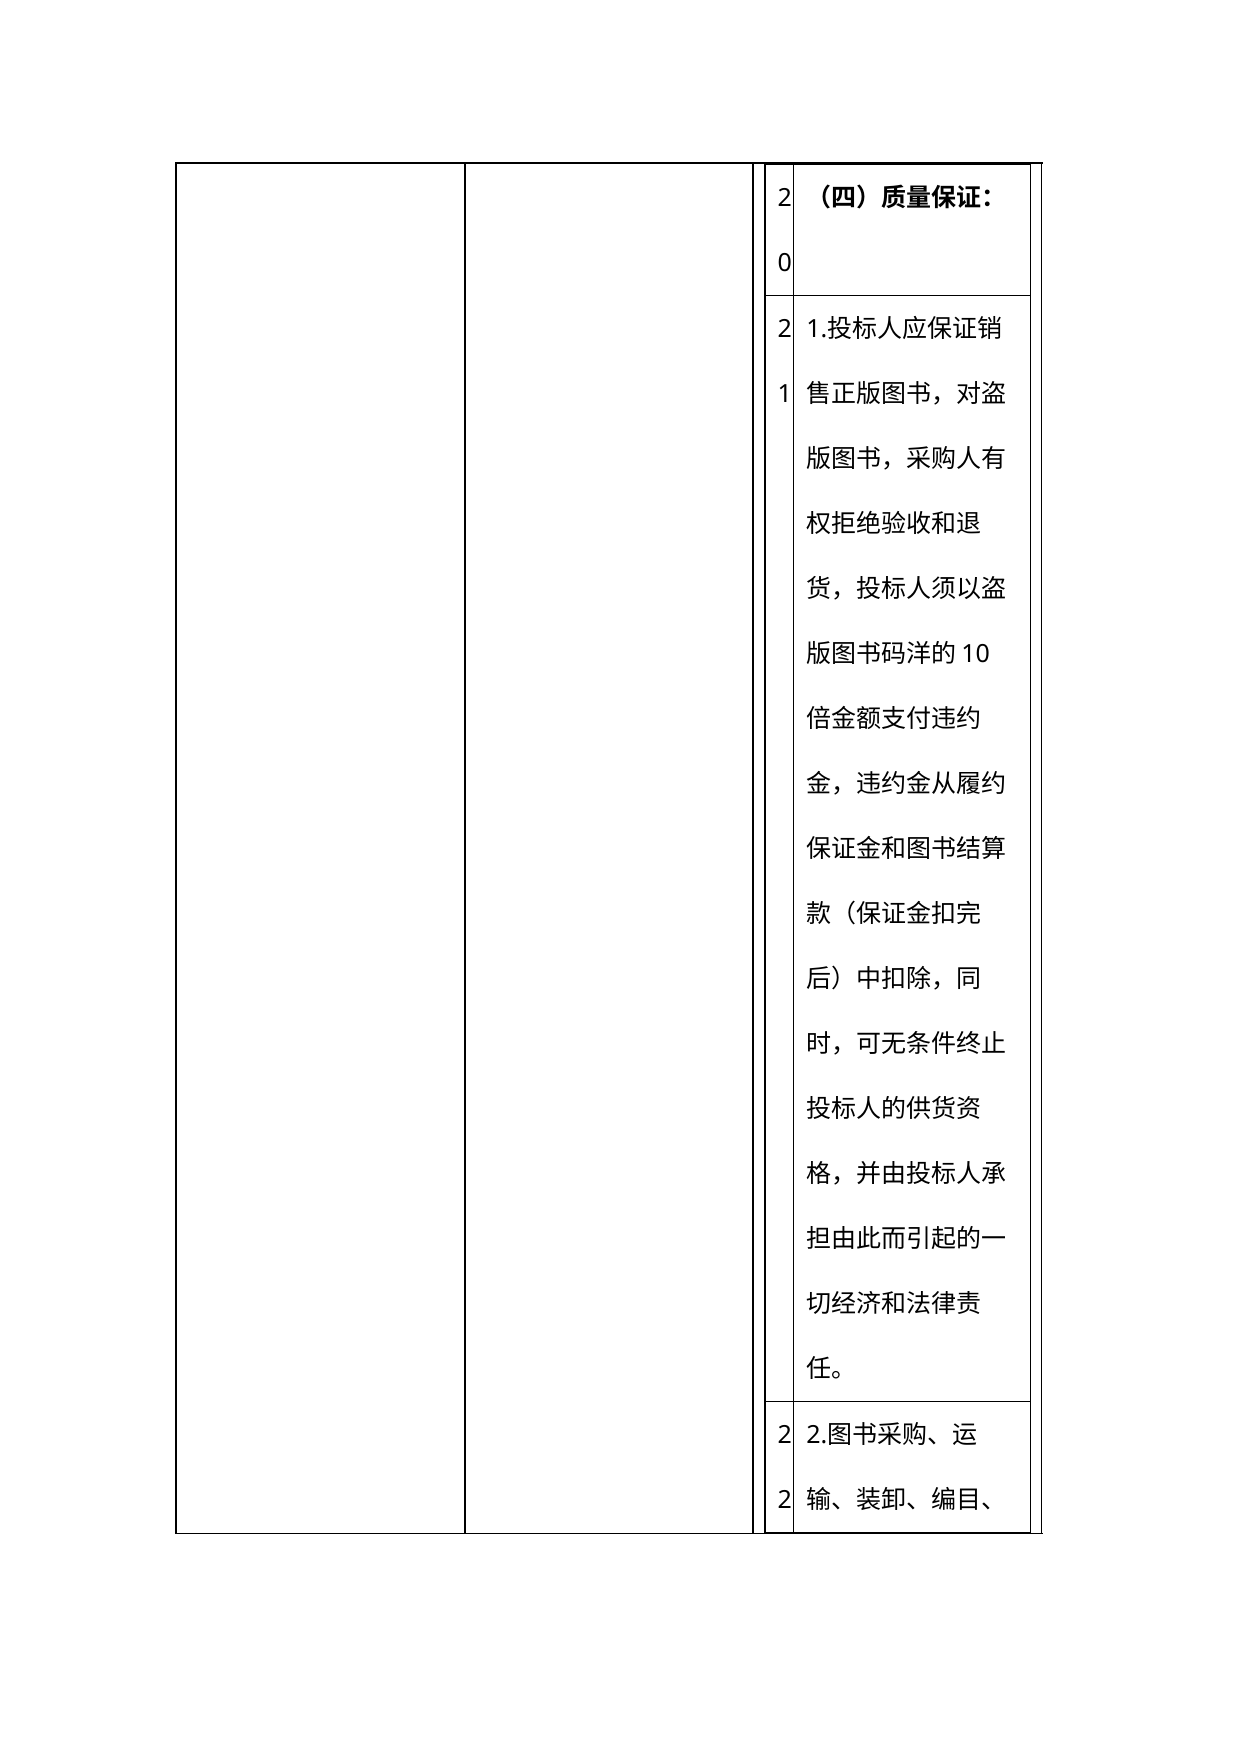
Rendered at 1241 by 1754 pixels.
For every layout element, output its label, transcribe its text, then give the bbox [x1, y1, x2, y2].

table_cell [754, 164, 764, 1533]
table_cell [766, 165, 793, 295]
table_cell [1031, 164, 1041, 1533]
table_cell [766, 296, 793, 1401]
table_cell [794, 165, 1030, 295]
table_cell [794, 296, 1030, 1401]
table_cell [794, 1402, 1030, 1532]
table_cell [177, 164, 464, 1533]
table_cell 1 [466, 164, 752, 1533]
table_cell [766, 1402, 793, 1532]
